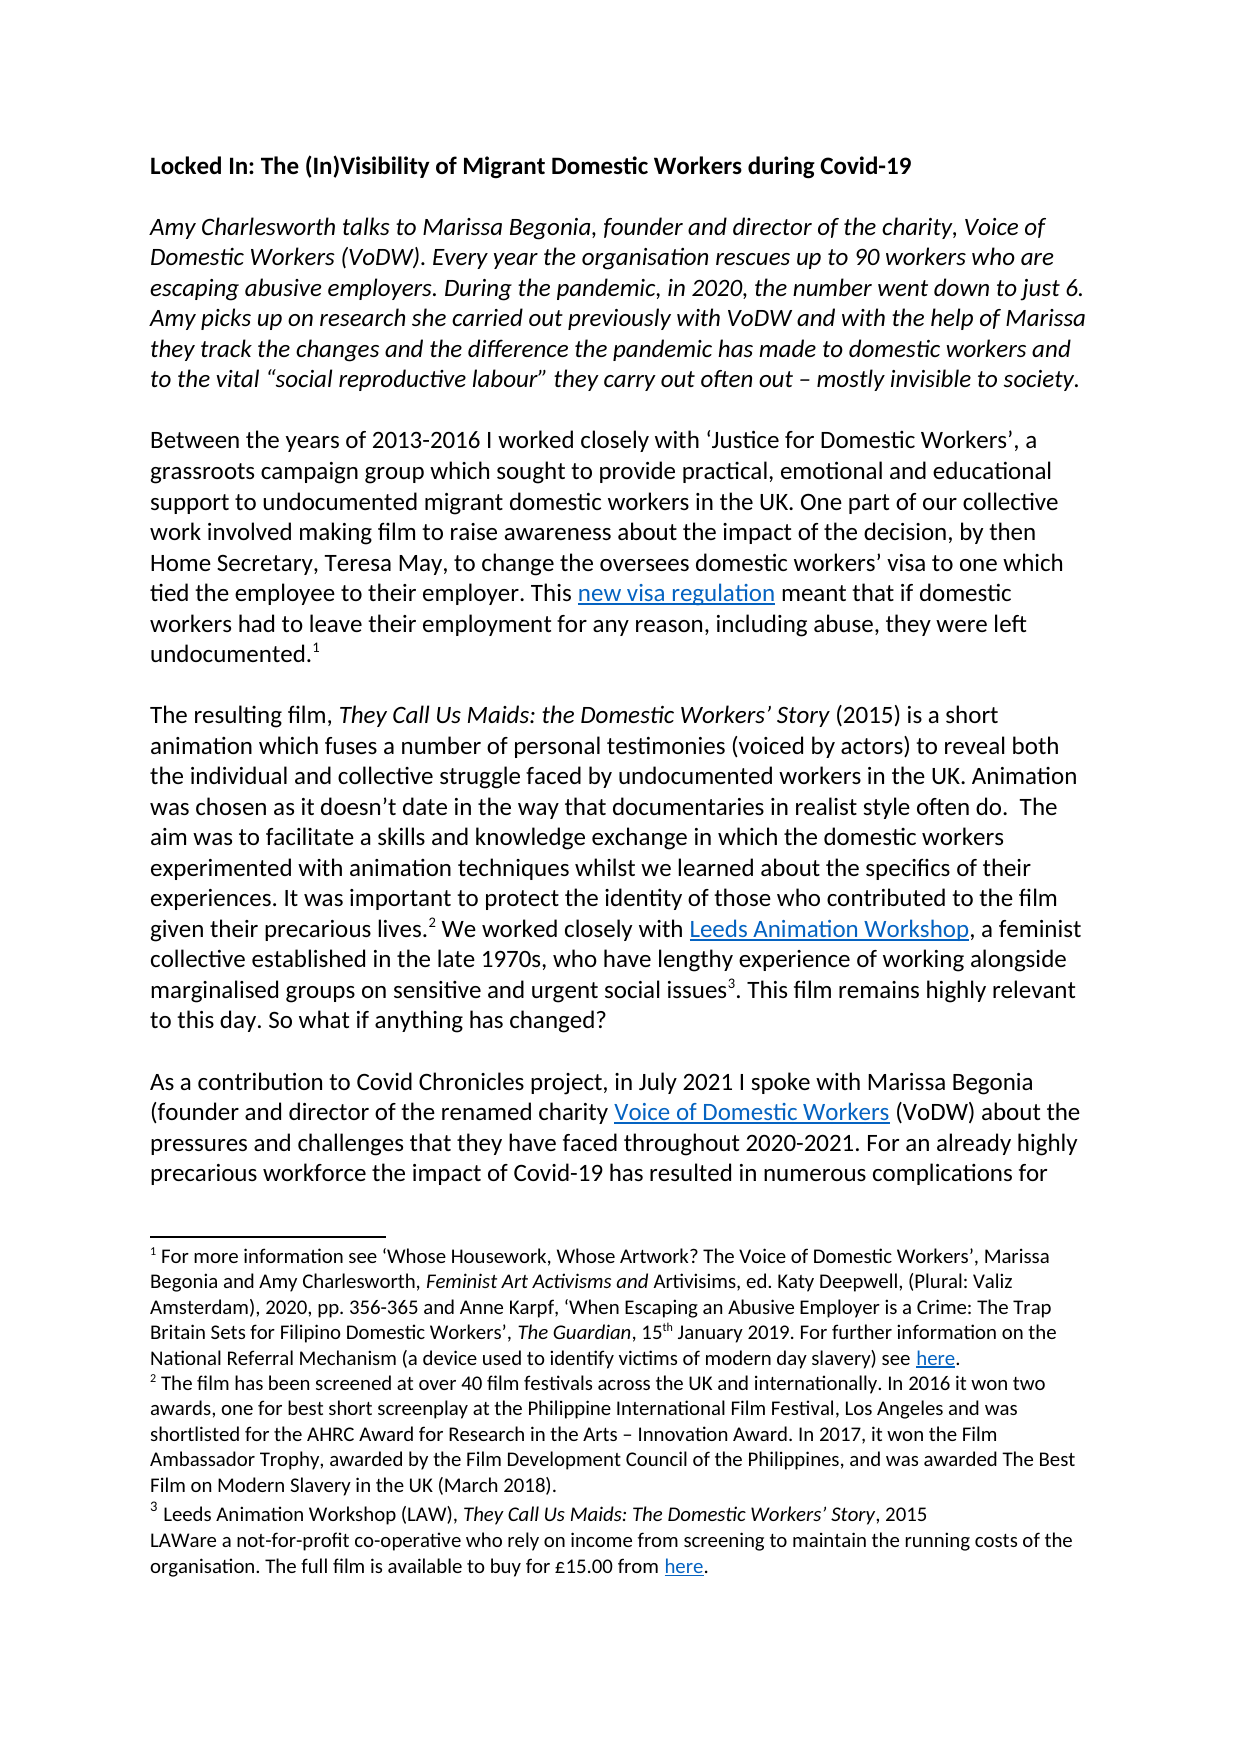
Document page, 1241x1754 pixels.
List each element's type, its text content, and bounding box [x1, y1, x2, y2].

text Locked In: The (In)Visibility of Migrant Domestic Workers during Covid-19 [150, 150, 1090, 181]
text Between the years of 2013-2016 I worked closely with ‘Justice for Domestic Workers’, a grassroots campaign group which sought to provide practical, emotional and educational support to undocumented migrant domestic workers in the UK. One part of our collective work involved making film to raise awareness about the impact of the decision, by then Home Secretary, Teresa May, to change the oversees domestic workers’ visa to one which tied the employee to their employer. This new visa regulation meant that if domestic workers had to leave their employment for any reason, including abuse, they were left undocumented. [150, 425, 1090, 669]
text The resulting film, They Call Us Maids: the Domestic Workers’ Story (2015) is a short animation which fuses a number of personal testimonies (voiced by actors) to reveal both the individual and collective struggle faced by undocumented workers in the UK. Animation was chosen as it doesn’t date in the way that documentaries in realist style often do. The aim was to facilitate a skills and knowledge exchange in which the domestic workers experimented with animation techniques whilst we learned about the specifics of their experiences. It was important to protect the identity of those who contributed to the film given their precarious lives. We worked closely with Leeds Animation Workshop, a feminist collective established in the late 1970s, who have lengthy experience of working alongside marginalised groups on sensitive and urgent social issues. This film remains highly relevant to this day. So what if anything has changed? [150, 699, 1090, 1035]
text Amy Charlesworth talks to Marissa Begonia, founder and director of the charity, Voice of Domestic Workers (VoDW). Every year the organisation rescues up to 90 workers who are escaping abusive employers. During the pandemic, in 2020, the number went down to just 6. Amy picks up on research she carried out previously with VoDW and with the help of Marissa they track the changes and the difference the pandemic has made to domestic workers and to the vital “social reproductive labour” they carry out often out – mostly invisible to society. [150, 211, 1090, 394]
text As a contribution to Covid Chronicles project, in July 2021 I spoke with Marissa Begonia (founder and director of the renamed charity Voice of Domestic Workers (VoDW) about the pressures and challenges that they have faced throughout 2020-2021. For an already highly precarious workforce the impact of Covid-19 has resulted in numerous complications for vulnerable migrant domestic workers here in the UK. I began by asking Marissa what some of those key issues were. [150, 1066, 1090, 1188]
